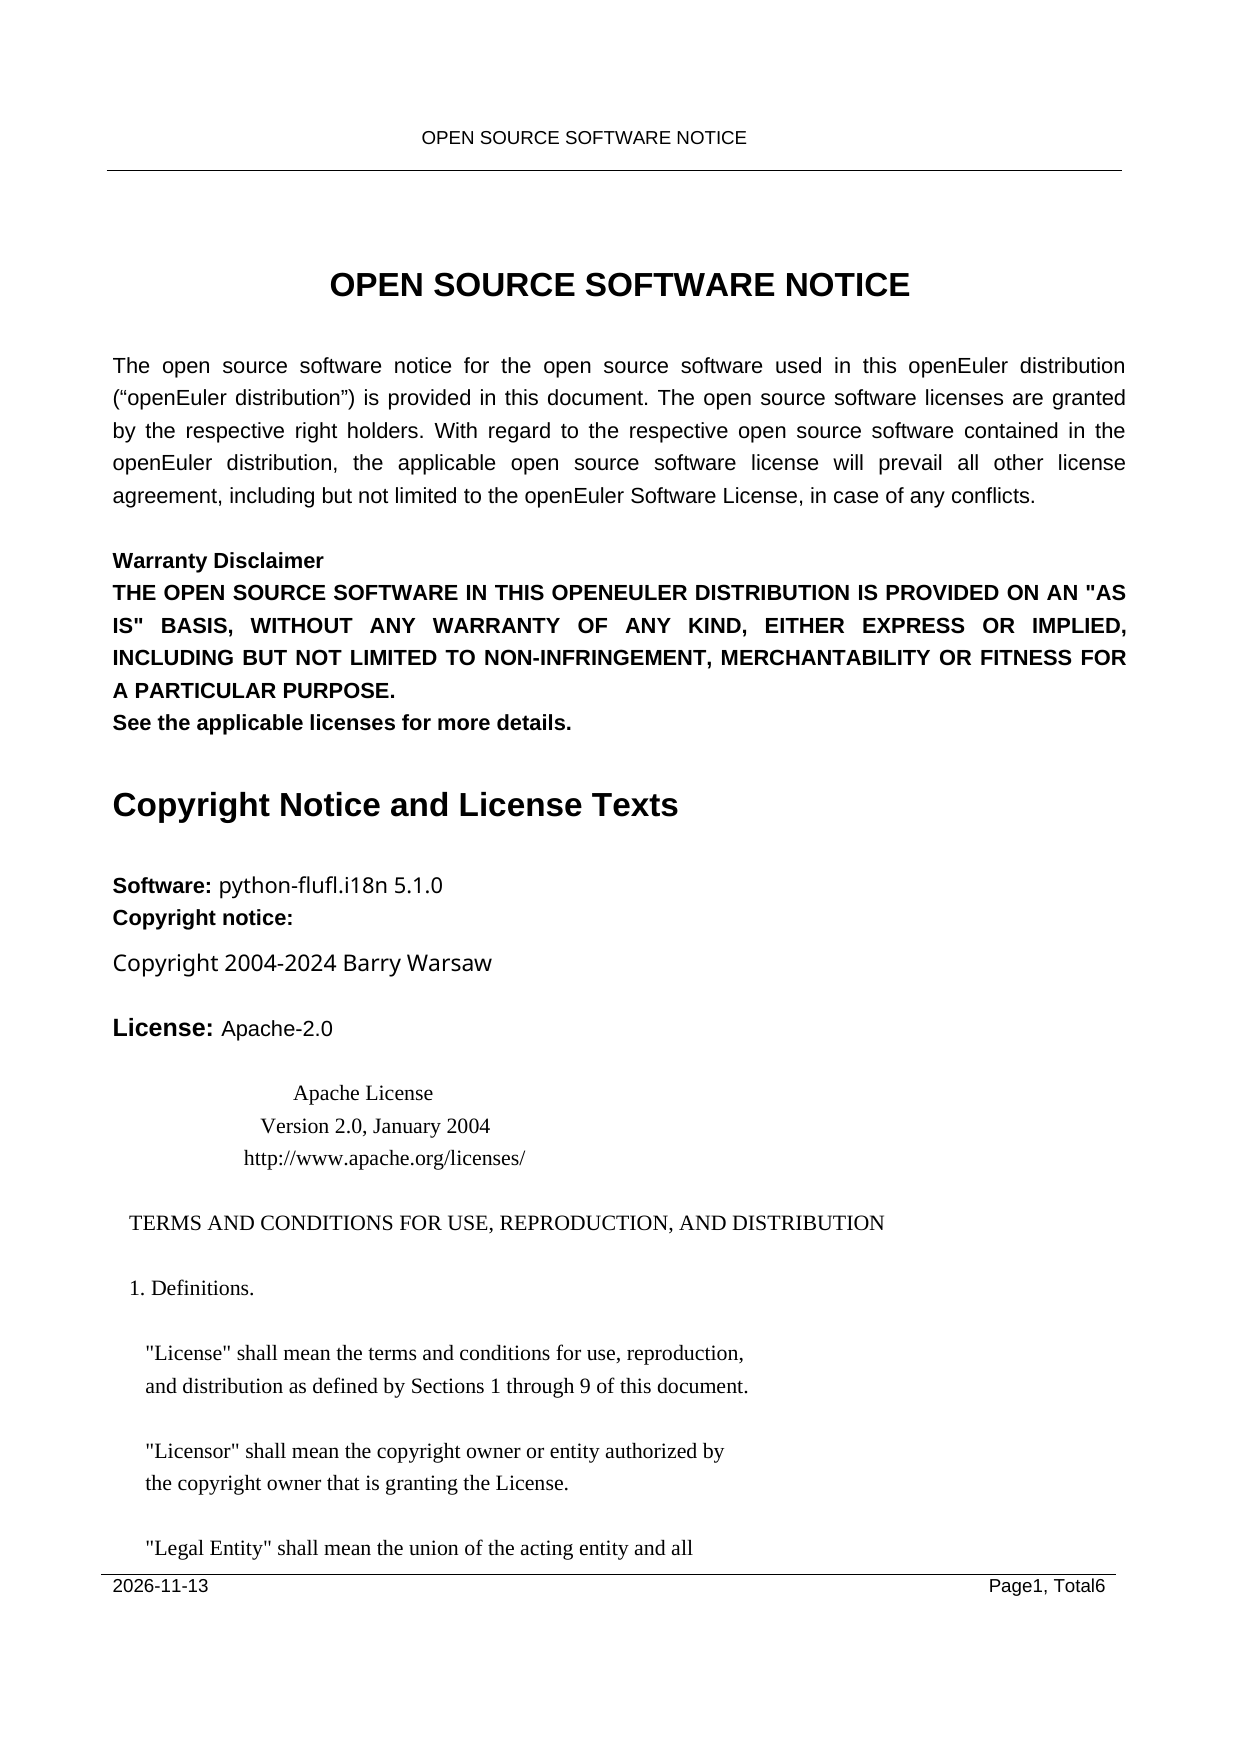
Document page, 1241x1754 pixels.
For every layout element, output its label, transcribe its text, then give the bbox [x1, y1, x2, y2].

text Copyright 2004-2024 Barry Warsaw [112, 947, 1128, 1012]
text Copyright notice: [112, 901, 1128, 934]
text License: Apache-2.0 [112, 1012, 1128, 1044]
text Warranty Disclaimer [112, 544, 1128, 576]
text OPEN SOURCE SOFTWARE NOTICE [112, 251, 1128, 316]
title Software: python-flufl.i18n 5.1.0 [112, 869, 1128, 901]
text Copyright Notice and License Texts [112, 771, 1128, 836]
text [112, 1044, 1128, 1564]
text The open source software notice for the open source software used in this openEuler distribution (“openEuler distribution”) is provided in this document. The open source software licenses are granted by the respective right holders. With regard to the respective open source software contained in the openEuler distribution, the applicable open source software license will prevail all other license agreement, including but not limited to the openEuler Software License, in case of any conflicts. [112, 349, 1128, 511]
text THE OPEN SOURCE SOFTWARE IN THIS OPENEULER DISTRIBUTION IS PROVIDED ON AN "AS IS" BASIS, WITHOUT ANY WARRANTY OF ANY KIND, EITHER EXPRESS OR IMPLIED, INCLUDING BUT NOT LIMITED TO NON-INFRINGEMENT, MERCHANTABILITY OR FITNESS FOR A PARTICULAR PURPOSE. See the applicable licenses for more details. [112, 576, 1128, 739]
